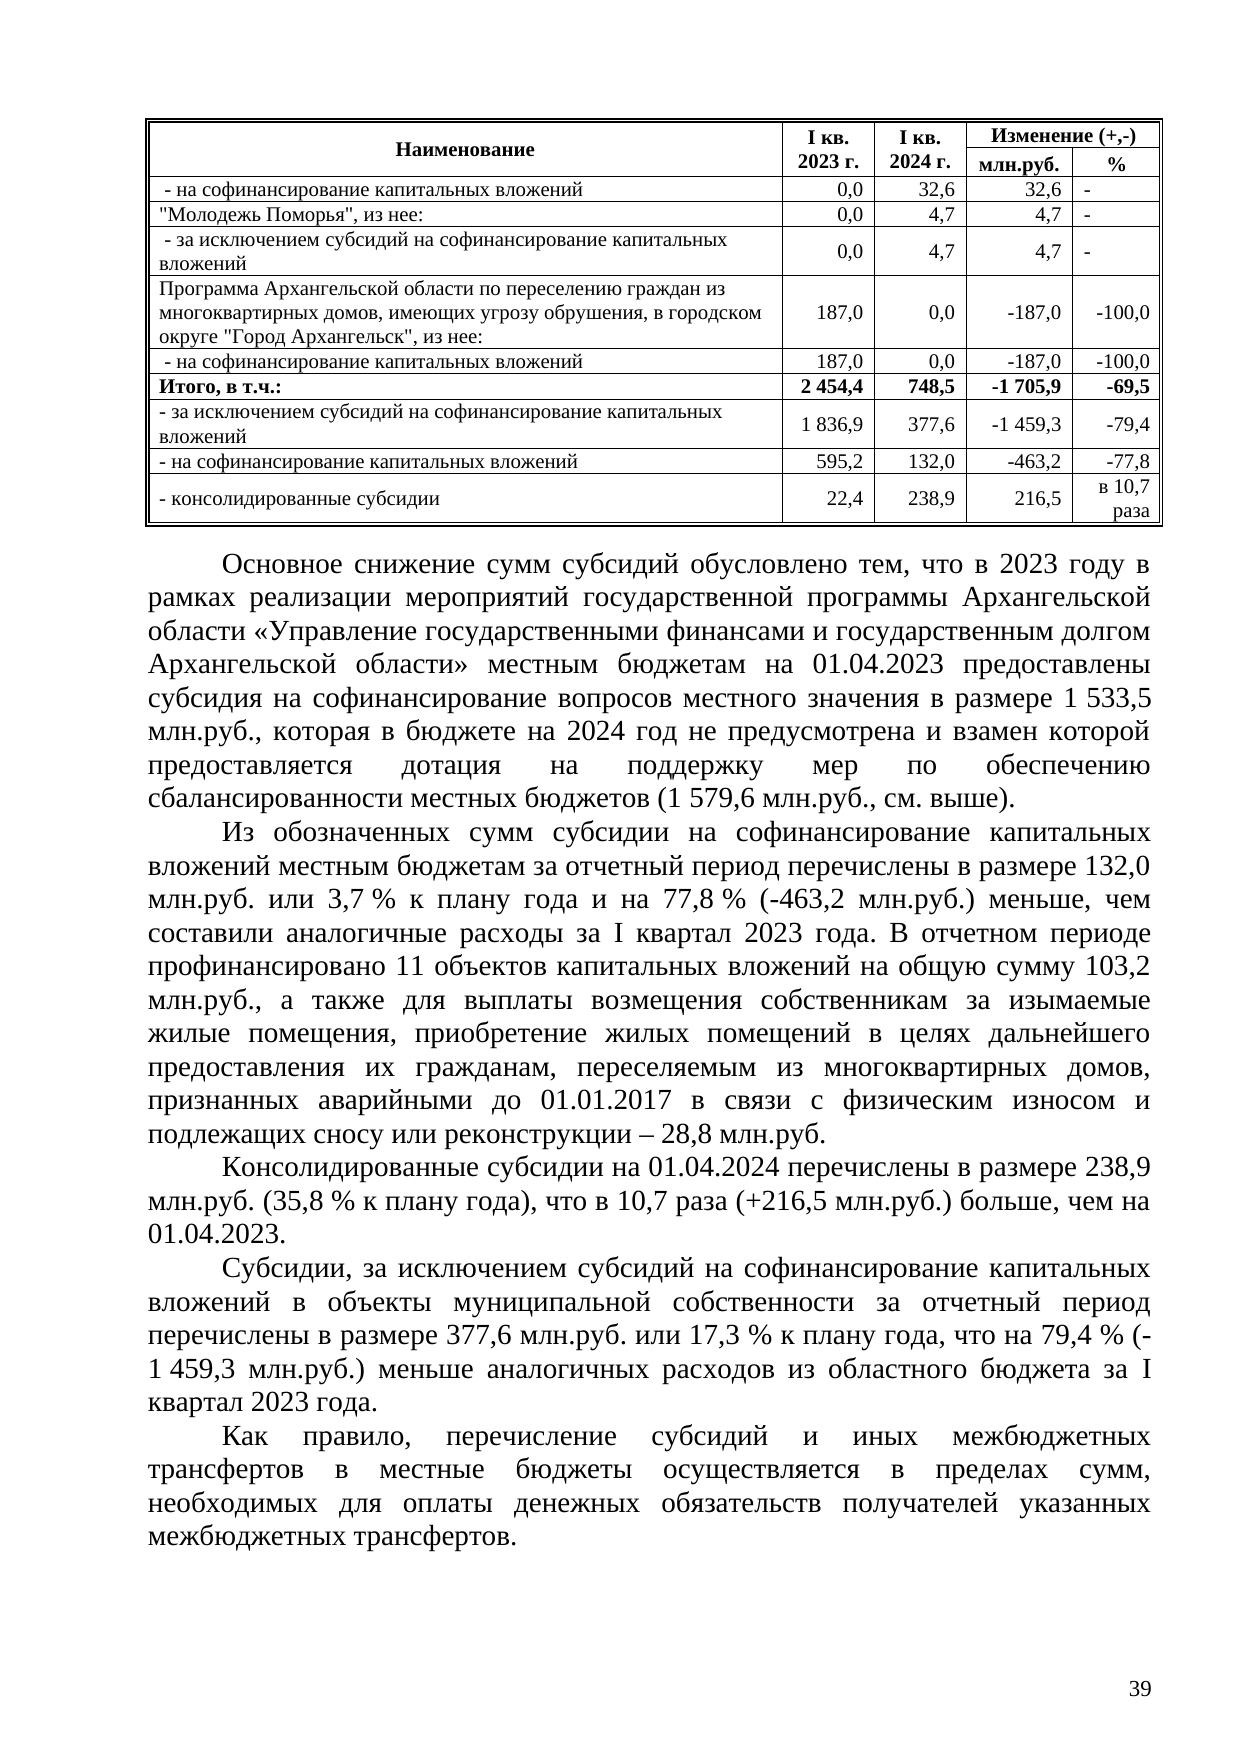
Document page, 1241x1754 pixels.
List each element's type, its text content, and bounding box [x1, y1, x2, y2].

table_cell 4,7 [967, 202, 1072, 226]
table_cell 2 454,4 [783, 374, 874, 398]
table_cell "Молодежь Поморья", из нее: [150, 202, 782, 226]
table_header Наименование [150, 123, 782, 176]
text Из обозначенных сумм субсидии на софинансирование капитальных вложений местным бюджетам за отчетный период перечислены в размере 132,0 млн.руб. или 3,7 % к плану года и на 77,8 % (-463,2 млн.руб.) меньше, чем составили аналогичные расходы за I квартал 2023 года. В отчетном периоде профинансировано 11 объектов капитальных вложений на общую сумму 103,2 млн.руб., а также для выплаты возмещения собственникам за изымаемые жилые помещения, приобретение жилых помещений в целях дальнейшего предоставления их гражданам, переселяемым из многоквартирных домов, признанных аварийными до 01.01.2017 в связи с физическим износом и подлежащих сносу или реконструкции – 28,8 млн.руб. [148, 814, 1152, 1149]
table_cell 4,7 [967, 227, 1072, 275]
table_cell 32,6 [875, 177, 966, 201]
table_header I кв. 2023 г. [783, 123, 874, 176]
table_cell - [1073, 202, 1159, 226]
table_cell 748,5 [875, 374, 966, 398]
table_cell 0,0 [875, 276, 966, 348]
table_cell 132,0 [875, 449, 966, 473]
table_cell 22,4 [783, 474, 874, 522]
table_cell 4,7 [875, 202, 966, 226]
table_cell 595,2 [783, 449, 874, 473]
table_cell 187,0 [783, 349, 874, 373]
table_cell в 10,7 раза [1073, 474, 1159, 522]
table_cell -1 459,3 [967, 400, 1072, 448]
table_cell - на софинансирование капитальных вложений [150, 349, 782, 373]
table_cell - за исключением субсидий на софинансирование капитальных вложений [150, 227, 782, 275]
table_cell -187,0 [967, 276, 1072, 348]
table_cell 187,0 [783, 276, 874, 348]
table_cell % [1073, 148, 1159, 176]
table_cell -100,0 [1073, 276, 1159, 348]
table_cell 0,0 [783, 177, 874, 201]
table_cell -463,2 [967, 449, 1072, 473]
table_cell 216,5 [967, 474, 1072, 522]
table_cell 4,7 [875, 227, 966, 275]
table_cell -100,0 [1073, 349, 1159, 373]
table_cell - за исключением субсидий на софинансирование капитальных вложений [150, 400, 782, 448]
table_cell Программа Архангельской области по переселению граждан из многоквартирных домов, имеющих угрозу обрушения, в городском округе "Город Архангельск", из нее: [150, 276, 782, 348]
table_cell -77,8 [1073, 449, 1159, 473]
table_cell -1 705,9 [967, 374, 1072, 398]
table_cell 0,0 [875, 349, 966, 373]
table_cell -69,5 [1073, 374, 1159, 398]
table_cell млн.руб. [967, 148, 1072, 176]
text Консолидированные субсидии на 01.04.2024 перечислены в размере 238,9 млн.руб. (35,8 % к плану года), что в 10,7 раза (+216,5 млн.руб.) больше, чем на 01.04.2023. [148, 1149, 1152, 1250]
text Субсидии, за исключением субсидий на софинансирование капитальных вложений в объекты муниципальной собственности за отчетный период перечислены в размере 377,6 млн.руб. или 17,3 % к плану года, что на 79,4 % (-1 459,3 млн.руб.) меньше аналогичных расходов из областного бюджета за I квартал 2023 года. [148, 1250, 1152, 1418]
table_cell - [1073, 227, 1159, 275]
table_header I кв. 2024 г. [875, 123, 966, 176]
text Основное снижение сумм субсидий обусловлено тем, что в 2023 году в рамках реализации мероприятий государственной программы Архангельской области «Управление государственными финансами и государственным долгом Архангельской области» местным бюджетам на 01.04.2023 предоставлены субсидия на софинансирование вопросов местного значения в размере 1 533,5 млн.руб., которая в бюджете на 2024 год не предусмотрена и взамен которой предоставляется дотация на поддержку мер по обеспечению сбалансированности местных бюджетов (1 579,6 млн.руб., см. выше). [148, 546, 1152, 814]
table_cell 32,6 [967, 177, 1072, 201]
table_cell - консолидированные субсидии [150, 474, 782, 522]
table_cell - на софинансирование капитальных вложений [150, 449, 782, 473]
table_cell -79,4 [1073, 400, 1159, 448]
table_cell 238,9 [875, 474, 966, 522]
table_cell 0,0 [783, 202, 874, 226]
table_cell 377,6 [875, 400, 966, 448]
text Как правило, перечисление субсидий и иных межбюджетных трансфертов в местные бюджеты осуществляется в пределах сумм, необходимых для оплаты денежных обязательств получателей указанных межбюджетных трансфертов. [148, 1418, 1152, 1552]
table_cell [150, 177, 782, 201]
table_cell 1 836,9 [783, 400, 874, 448]
table_cell Итого, в т.ч.: [150, 374, 782, 398]
table_cell - [1073, 177, 1159, 201]
table_header Изменение (+,-) [967, 123, 1159, 147]
table_cell 0,0 [783, 227, 874, 275]
table_cell -187,0 [967, 349, 1072, 373]
